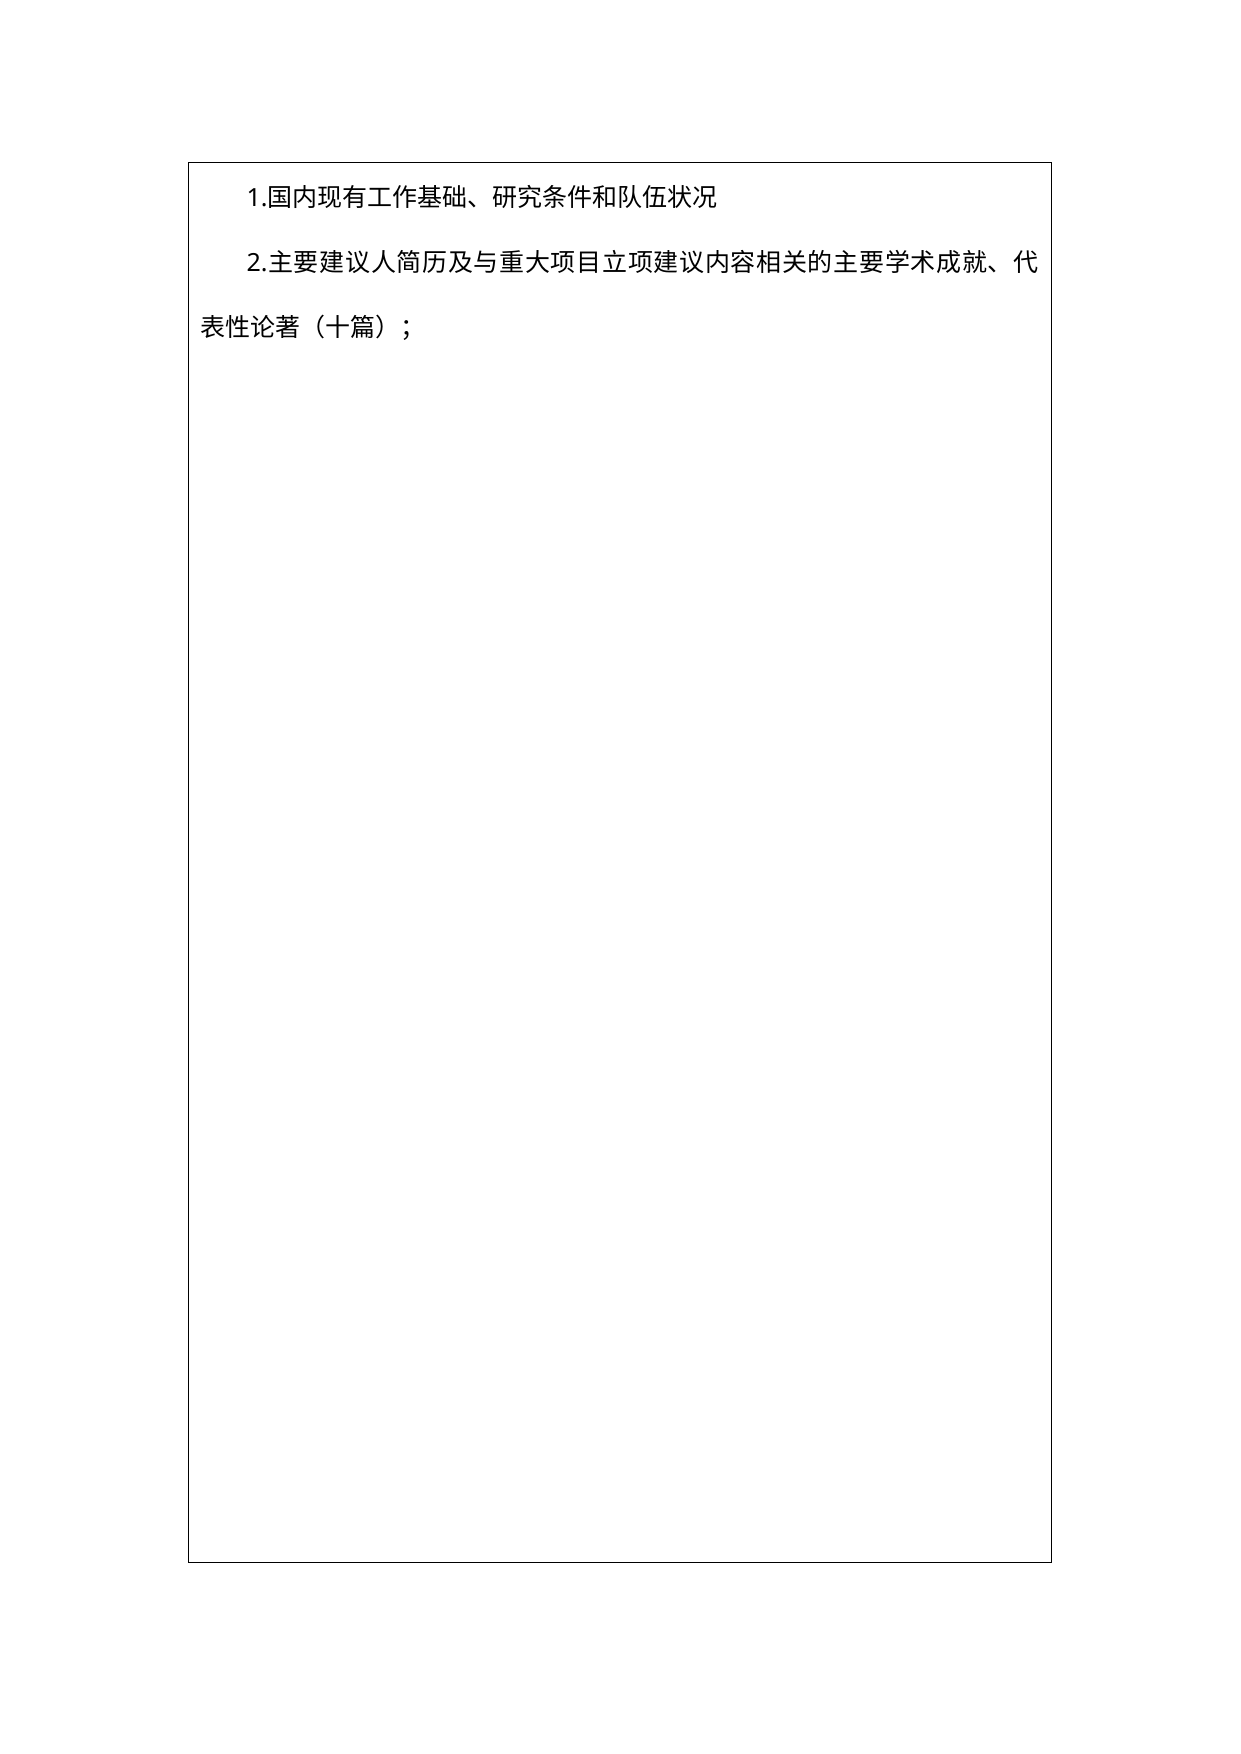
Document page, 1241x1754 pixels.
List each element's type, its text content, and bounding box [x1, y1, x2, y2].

table_header 1.国内现有工作基础、研究条件和队伍状况 2.主要建议人简历及与重大项目立项建议内容相关的主要学术成就、代表性论著（十篇）； [189, 163, 1051, 1562]
